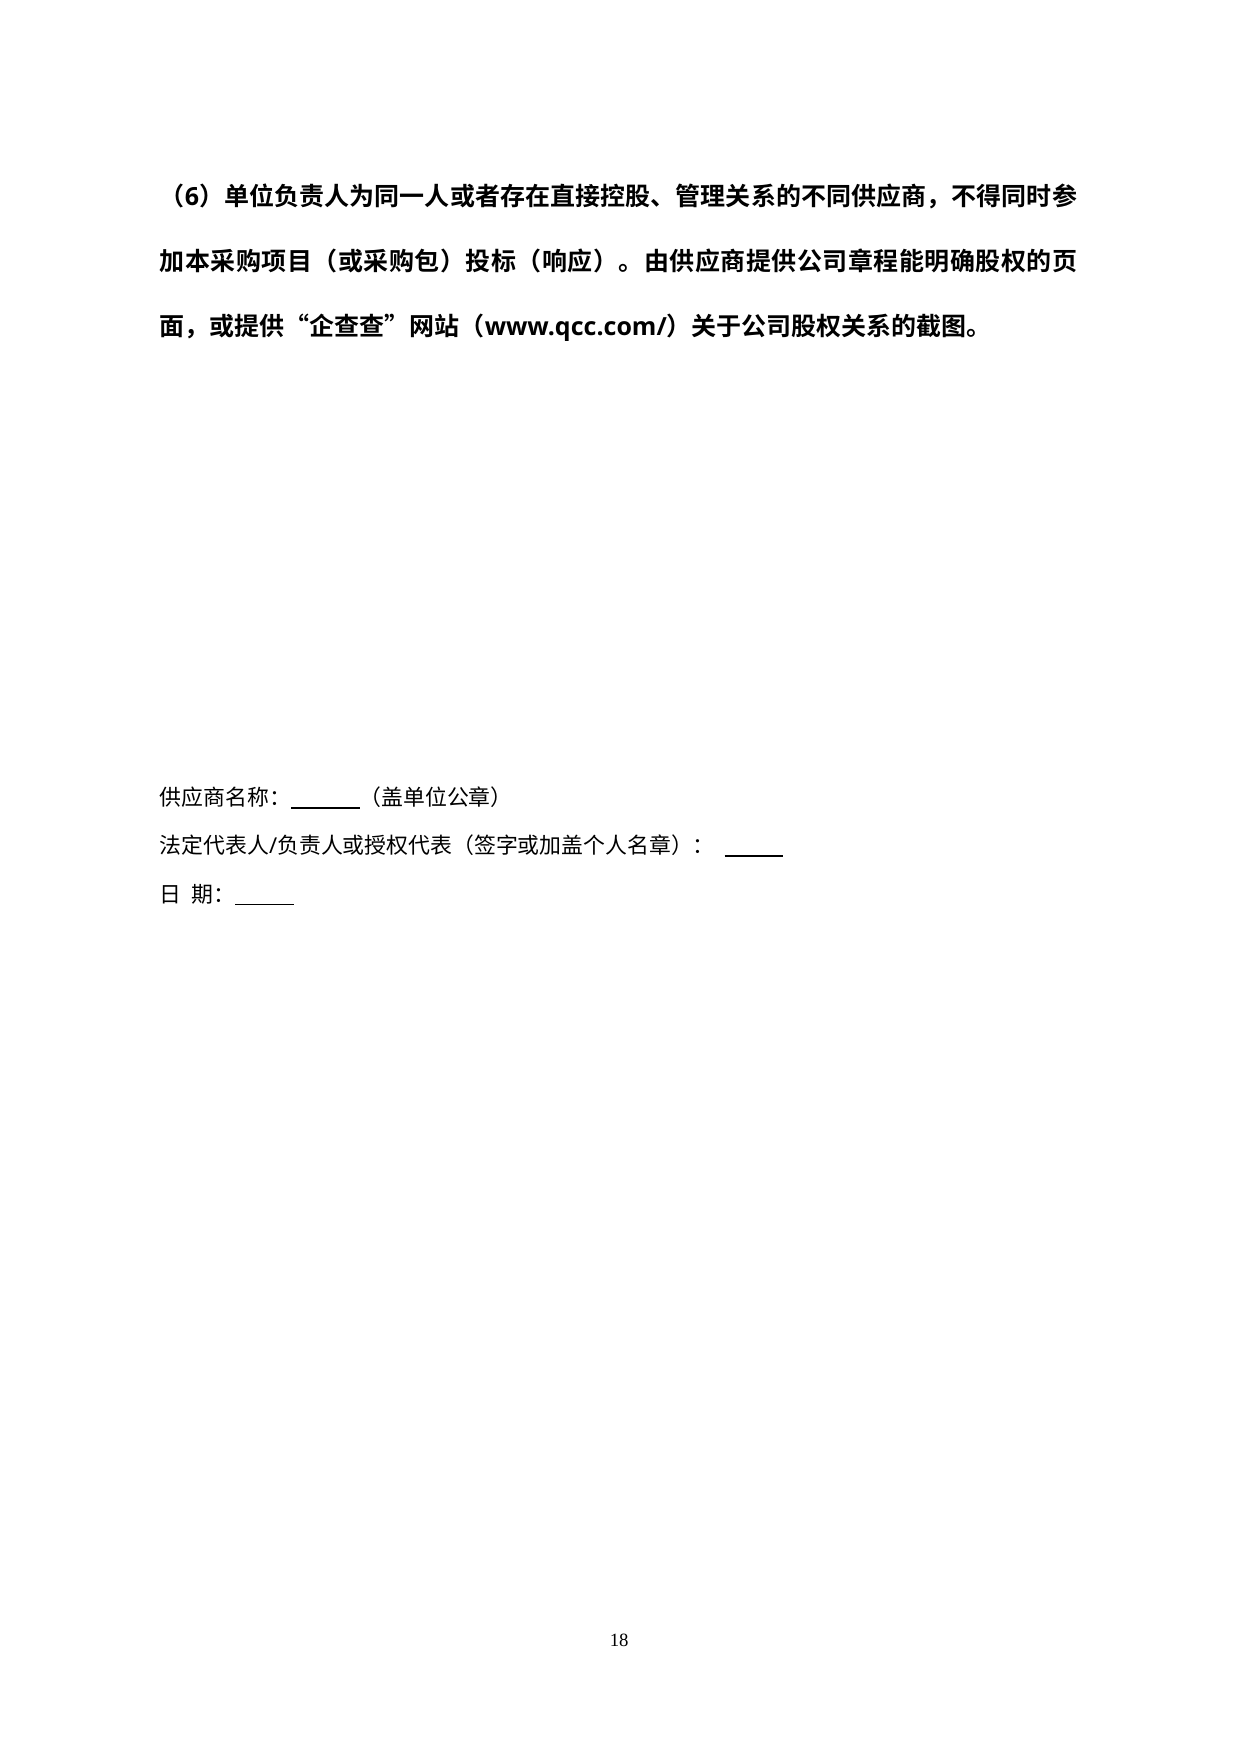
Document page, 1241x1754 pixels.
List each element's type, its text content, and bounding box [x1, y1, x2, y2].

text 法定代表人/负责人或授权代表（签字或加盖个人名章）： [159, 828, 1078, 860]
text 供应商名称： （盖单位公章） [159, 779, 1078, 812]
text （6）单位负责人为同一人或者存在直接控股、管理关系的不同供应商，不得同时参加本采购项目（或采购包）投标（响应）。由供应商提供公司章程能明确股权的页面，或提供“企查查”网站（www.qcc.com/）关于公司股权关系的截图。 [159, 162, 1078, 357]
text 日 期： [159, 876, 1078, 909]
